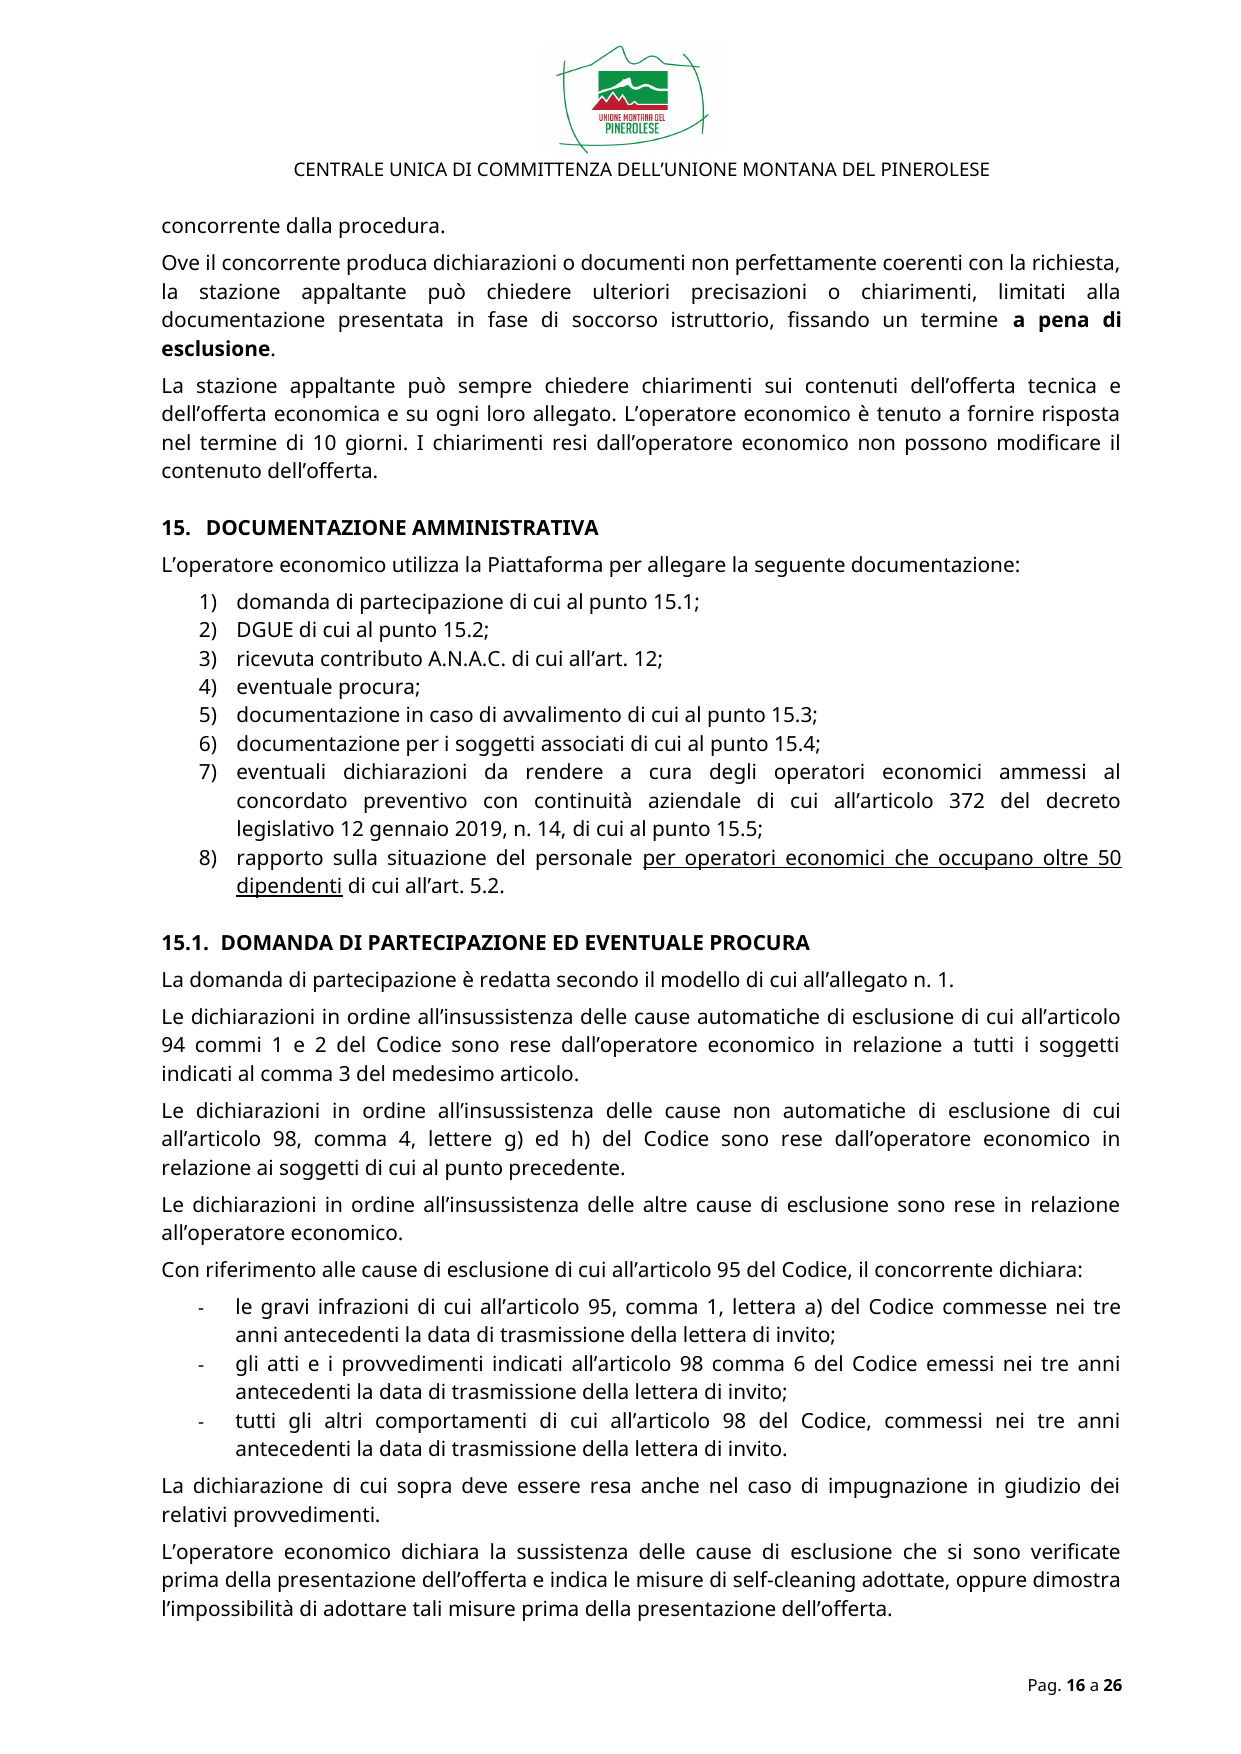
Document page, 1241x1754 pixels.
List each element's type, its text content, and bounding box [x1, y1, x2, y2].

list eventuale procura; [199, 672, 1122, 701]
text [161, 211, 1122, 240]
subtitle DOMANDA DI PARTECIPAZIONE ED EVENTUALE PROCURA [161, 928, 1122, 957]
text Con riferimento alle cause di esclusione di cui all’articolo 95 del Codice, il concorrente dichiara: [161, 1255, 1122, 1284]
text La dichiarazione di cui sopra deve essere resa anche nel caso di impugnazione in giudizio dei relativi provvedimenti. [161, 1471, 1122, 1528]
text L’operatore economico dichiara la sussistenza delle cause di esclusione che si sono verificate prima della presentazione dell’offerta e indica le misure di self-cleaning adottate, oppure dimostra l’impossibilità di adottare tali misure prima della presentazione dell’offerta. [161, 1537, 1122, 1622]
list domanda di partecipazione di cui al punto 15.1; [199, 587, 1122, 615]
text La stazione appaltante può sempre chiedere chiarimenti sui contenuti dell’offerta tecnica e dell’offerta economica e su ogni loro allegato. L’operatore economico è tenuto a fornire risposta nel termine di 10 giorni. I chiarimenti resi dall’operatore economico non possono modificare il contenuto dell’offerta. [161, 371, 1122, 484]
list documentazione per i soggetti associati di cui al punto 15.4; [199, 729, 1122, 757]
list le gravi infrazioni di cui all’articolo 95, comma 1, lettera a) del Codice commesse nei tre anni antecedenti la data di trasmissione della lettera di invito; [198, 1292, 1122, 1349]
list ricevuta contributo A.N.A.C. di cui all’art. 12; [199, 644, 1122, 672]
list tutti gli altri comportamenti di cui all’articolo 98 del Codice, commessi nei tre anni antecedenti la data di trasmissione della lettera di invito. [198, 1406, 1122, 1463]
list rapporto sulla situazione del personale per operatori economici che occupano oltre 50 dipendenti di cui all’art. 5.2. [199, 843, 1122, 900]
list gli atti e i provvedimenti indicati all’articolo 98 comma 6 del Codice emessi nei tre anni antecedenti la data di trasmissione della lettera di invito; [198, 1349, 1122, 1406]
text L’operatore economico utilizza la Piattaforma per allegare la seguente documentazione: [161, 550, 1122, 578]
text Le dichiarazioni in ordine all’insussistenza delle cause non automatiche di esclusione di cui all’articolo 98, comma 4, lettere g) ed h) del Codice sono rese dall’operatore economico in relazione ai soggetti di cui al punto precedente. [161, 1096, 1122, 1181]
list eventuali dichiarazioni da rendere a cura degli operatori economici ammessi al concordato preventivo con continuità aziendale di cui all’articolo 372 del decreto legislativo 12 gennaio 2019, n. 14, di cui al punto 15.5; [199, 757, 1122, 843]
subtitle DOCUMENTAZIONE AMMINISTRATIVA [161, 513, 1122, 541]
text Le dichiarazioni in ordine all’insussistenza delle cause automatiche di esclusione di cui all’articolo 94 commi 1 e 2 del Codice sono rese dall’operatore economico in relazione a tutti i soggetti indicati al comma 3 del medesimo articolo. [161, 1002, 1122, 1087]
list DGUE di cui al punto 15.2; [199, 615, 1122, 644]
text Le dichiarazioni in ordine all’insussistenza delle altre cause di esclusione sono rese in relazione all’operatore economico. [161, 1190, 1122, 1247]
list documentazione in caso di avvalimento di cui al punto 15.3; [199, 701, 1122, 729]
text Ove il concorrente produca dichiarazioni o documenti non perfettamente coerenti con la richiesta, la stazione appaltante può chiedere ulteriori precisazioni o chiarimenti, limitati alla documentazione presentata in fase di soccorso istruttorio, fissando un termine a pena di esclusione. [161, 248, 1122, 362]
text La domanda di partecipazione è redatta secondo il modello di cui all’allegato n. 1. [161, 965, 1122, 993]
